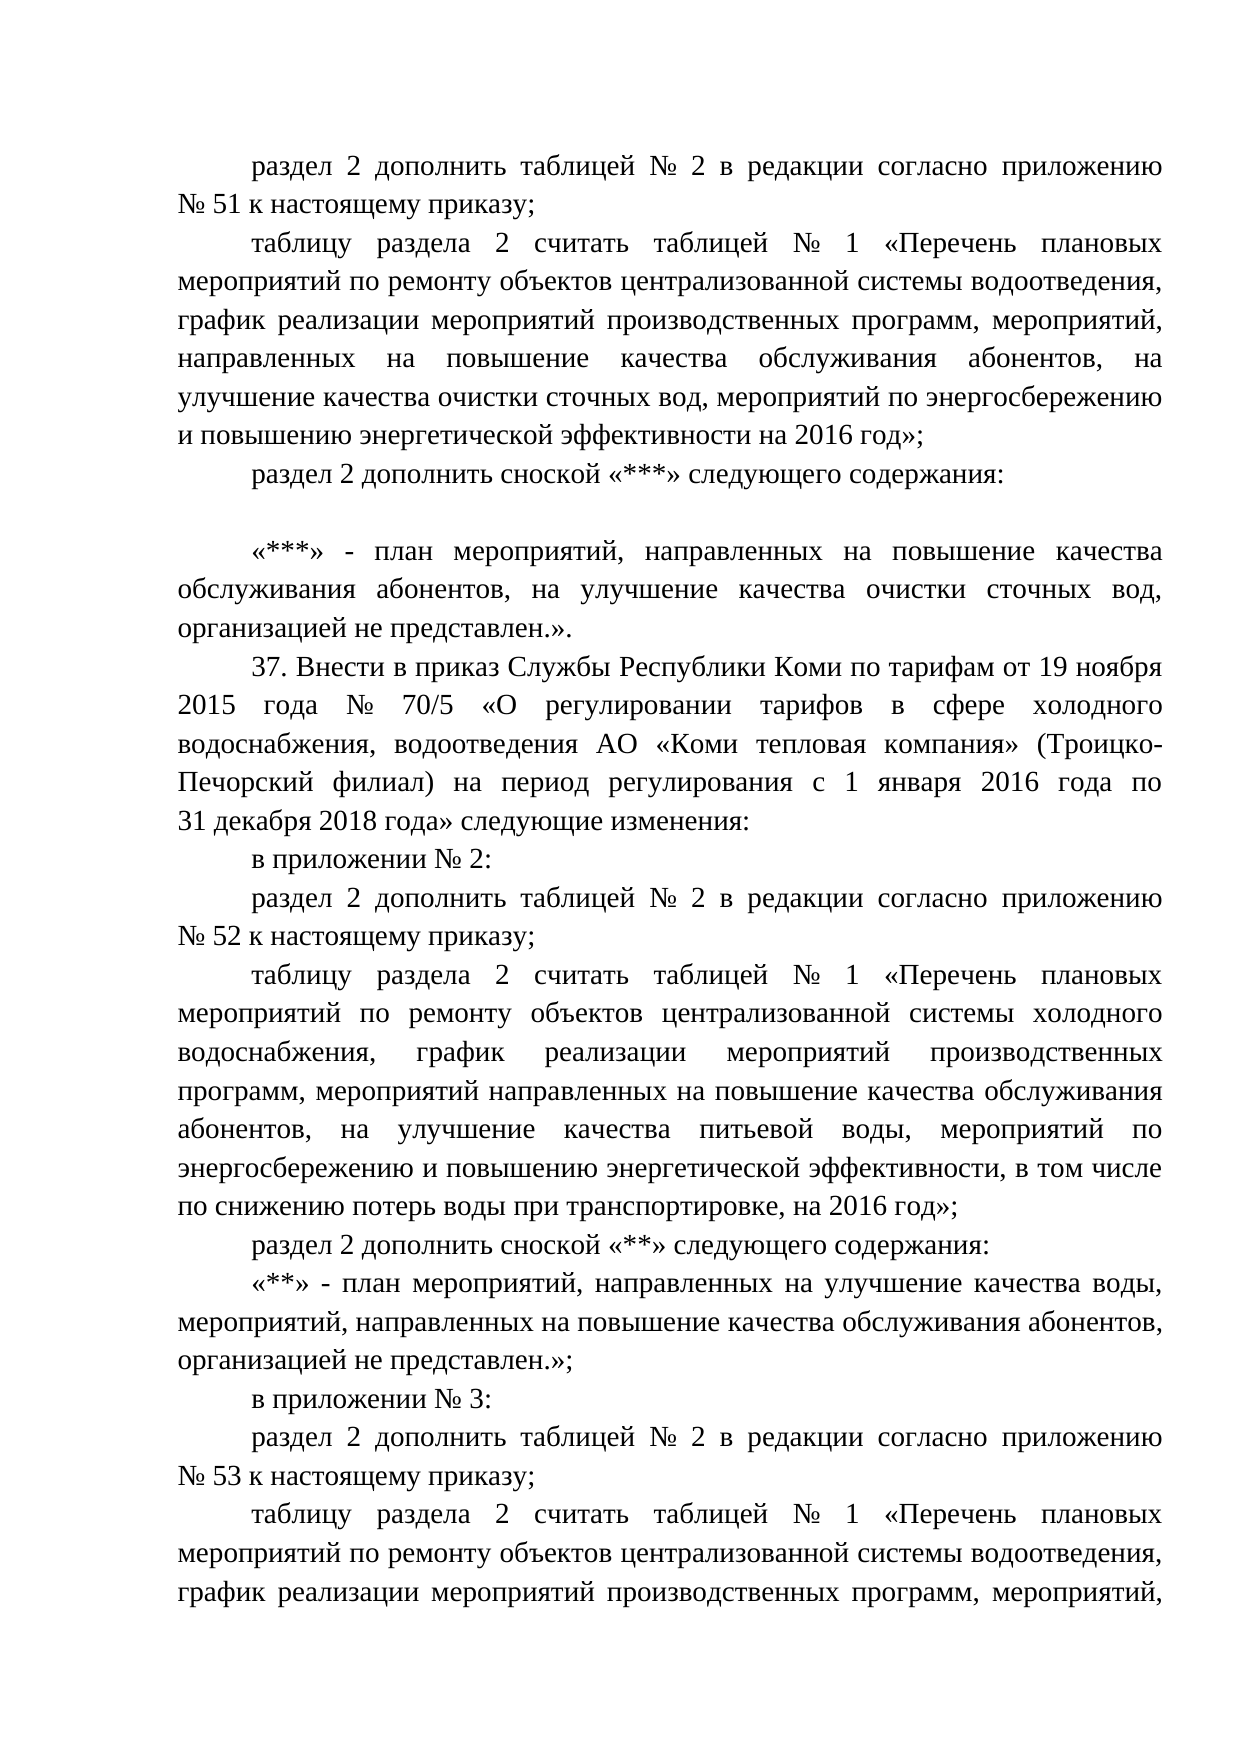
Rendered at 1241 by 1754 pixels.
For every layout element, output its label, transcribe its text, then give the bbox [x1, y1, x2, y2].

text в приложении № 3: [177, 1381, 1163, 1414]
text раздел 2 дополнить сноской «**» следующего содержания: [177, 1227, 1163, 1260]
text раздел 2 дополнить таблицей № 2 в редакции согласно приложению № 51 к настоящему приказу; [177, 148, 1163, 220]
text в приложении № 2: [177, 841, 1163, 875]
text таблицу раздела 2 считать таблицей № 1 «Перечень плановых мероприятий по ремонту объектов централизованной системы холодного водоснабжения, график реализации мероприятий производственных программ, мероприятий направленных на повышение качества обслуживания абонентов, на улучшение качества питьевой воды, мероприятий по энергосбережению и повышению энергетической эффективности, в том числе по снижению потерь воды при транспортировке, на 2016 год»; [177, 957, 1163, 1222]
text 37. Внести в приказ Службы Республики Коми по тарифам от 19 ноября 2015 года № 70/5 «О регулировании тарифов в сфере холодного водоснабжения, водоотведения АО «Коми тепловая компания» (Троицко-Печорский филиал) на период регулирования с 1 января 2016 года по 31 декабря 2018 года» следующие изменения: [177, 649, 1163, 836]
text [177, 1497, 1163, 1607]
text раздел 2 дополнить сноской «***» следующего содержания: [177, 456, 1163, 489]
text «**» - план мероприятий, направленных на улучшение качества воды, мероприятий, направленных на повышение качества обслуживания абонентов, организацией не представлен.»; [177, 1265, 1163, 1376]
text раздел 2 дополнить таблицей № 2 в редакции согласно приложению № 53 к настоящему приказу; [177, 1419, 1163, 1492]
text «***» - план мероприятий, направленных на повышение качества обслуживания абонентов, на улучшение качества очистки сточных вод, организацией не представлен.». [177, 533, 1163, 644]
text раздел 2 дополнить таблицей № 2 в редакции согласно приложению № 52 к настоящему приказу; [177, 880, 1163, 952]
